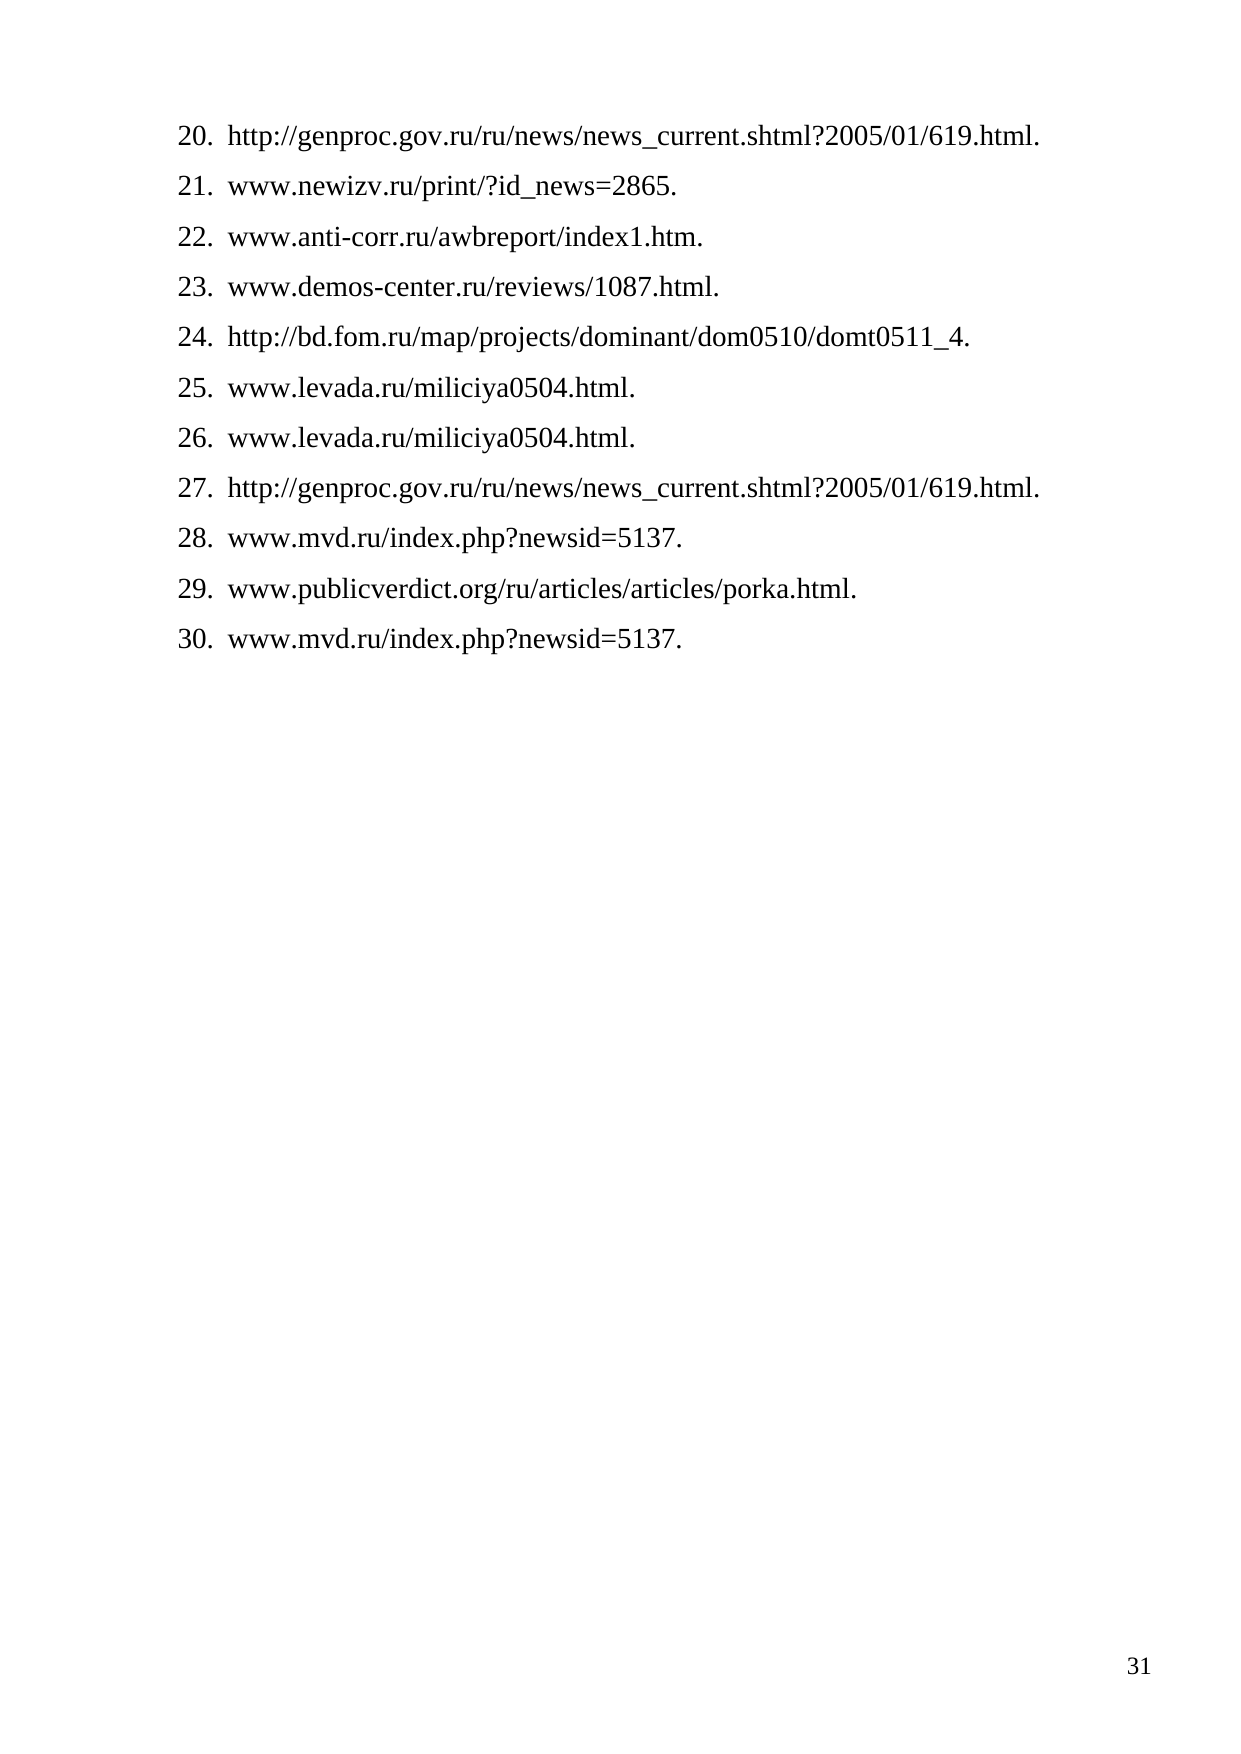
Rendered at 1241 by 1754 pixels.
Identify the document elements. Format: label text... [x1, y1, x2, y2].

list www.levada.ru/miliciya0504.html. [177, 420, 1152, 453]
list www.anti-corr.ru/awbreport/index1.htm. [177, 219, 1152, 252]
list www.levada.ru/miliciya0504.html. [177, 370, 1152, 403]
list www.newizv.ru/print/?id_news=2865. [177, 168, 1152, 202]
list http://bd.fom.ru/map/projects/dominant/dom0510/domt0511_4. [177, 319, 1152, 353]
list http://genproc.gov.ru/ru/news/news_current.shtml?2005/01/619.html. [177, 118, 1152, 152]
list http://genproc.gov.ru/ru/news/news_current.shtml?2005/01/619.html. [177, 470, 1152, 504]
list www.mvd.ru/index.php?newsid=5137. [177, 521, 1152, 554]
list www.demos-center.ru/reviews/1087.html. [177, 269, 1152, 303]
list www.mvd.ru/index.php?newsid=5137. [177, 621, 1152, 655]
list www.publicverdict.org/ru/articles/articles/porka.html. [177, 571, 1152, 604]
